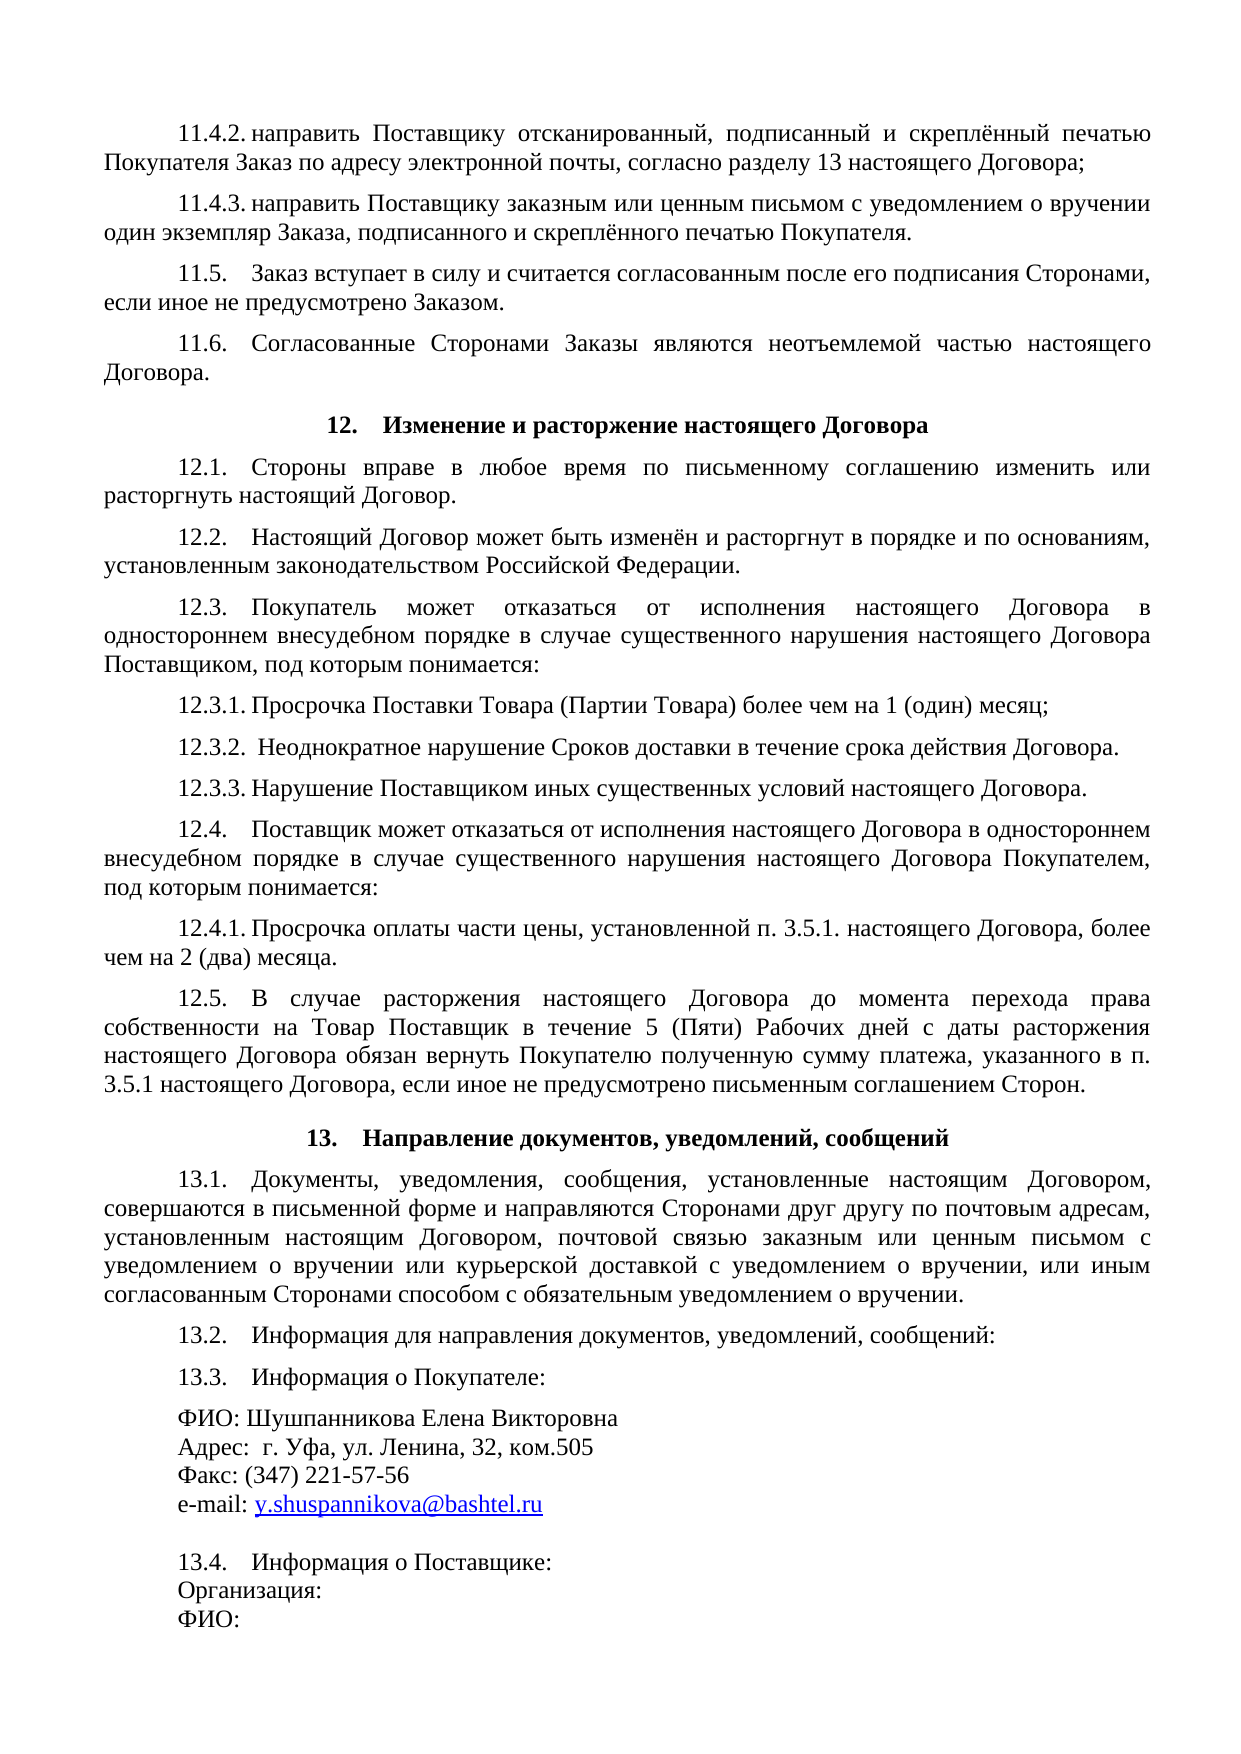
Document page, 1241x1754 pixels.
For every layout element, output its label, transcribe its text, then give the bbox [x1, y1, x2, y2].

list Изменение и расторжение настоящего Договора [103, 411, 1152, 439]
list Поставщик может отказаться от исполнения настоящего Договора в одностороннем внесудебном порядке в случае существенного нарушения настоящего Договора Покупателем, под которым понимается: [103, 814, 1152, 901]
list Стороны вправе в любое время по письменному соглашению изменить или расторгнуть настоящий Договор. [103, 452, 1152, 509]
text Адрес: г. Уфа, ул. Ленина, 32, ком.505 [103, 1432, 1152, 1461]
list Просрочка оплаты части цены, установленной п. 3.5.1. настоящего Договора, более чем на 2 (два) месяца. [103, 913, 1152, 971]
list направить Поставщику заказным или ценным письмом с уведомлением о вручении один экземпляр Заказа, подписанного и скреплённого печатью Покупателя. [103, 188, 1152, 246]
text e-mail: y.shuspannikova@bashtel.ru [103, 1489, 1152, 1518]
text Факс: (347) 221-57-56 [103, 1461, 1152, 1489]
list Заказ вступает в силу и считается согласованным после его подписания Сторонами, если иное не предусмотрено Заказом. [103, 258, 1152, 316]
list Покупатель может отказаться от исполнения настоящего Договора в одностороннем внесудебном порядке в случае существенного нарушения настоящего Договора Поставщиком, под которым понимается: [103, 592, 1152, 678]
list Настоящий Договор может быть изменён и расторгнут в порядке и по основаниям, установленным законодательством Российской Федерации. [103, 522, 1152, 579]
list Согласованные Сторонами Заказы являются неотъемлемой частью настоящего Договора. [103, 328, 1152, 386]
list Информация о Поставщике: [103, 1547, 1152, 1576]
text ФИО: Шушпанникова Елена Викторовна [103, 1403, 1152, 1432]
list Информация для направления документов, уведомлений, сообщений: [103, 1321, 1152, 1349]
text ФИО: [103, 1604, 1152, 1633]
list Неоднократное нарушение Сроков доставки в течение срока действия Договора. [103, 732, 1152, 761]
list В случае расторжения настоящего Договора до момента перехода права собственности на Товар Поставщик в течение 5 (Пяти) Рабочих дней с даты расторжения настоящего Договора обязан вернуть Покупателю полученную сумму платежа, указанного в п. 3.5.1 настоящего Договора, если иное не предусмотрено письменным соглашением Сторон. [103, 983, 1152, 1098]
list Направление документов, уведомлений, сообщений [103, 1123, 1152, 1152]
list Нарушение Поставщиком иных существенных условий настоящего Договора. [103, 773, 1152, 802]
list Просрочка Поставки Товара (Партии Товара) более чем на 1 (один) месяц; [103, 691, 1152, 719]
list направить Поставщику отсканированный, подписанный и скреплённый печатью Покупателя Заказ по адресу электронной почты, согласно разделу 13 настоящего Договора; [103, 118, 1152, 176]
list Информация о Покупателе: [103, 1362, 1152, 1391]
list Документы, уведомления, сообщения, установленные настоящим Договором, совершаются в письменной форме и направляются Сторонами друг другу по почтовым адресам, установленным настоящим Договором, почтовой связью заказным или ценным письмом с уведомлением о вручении или курьерской доставкой с уведомлением о вручении, или иным согласованным Сторонами способом с обязательным уведомлением о вручении. [103, 1164, 1152, 1308]
text Организация: [103, 1576, 1152, 1604]
